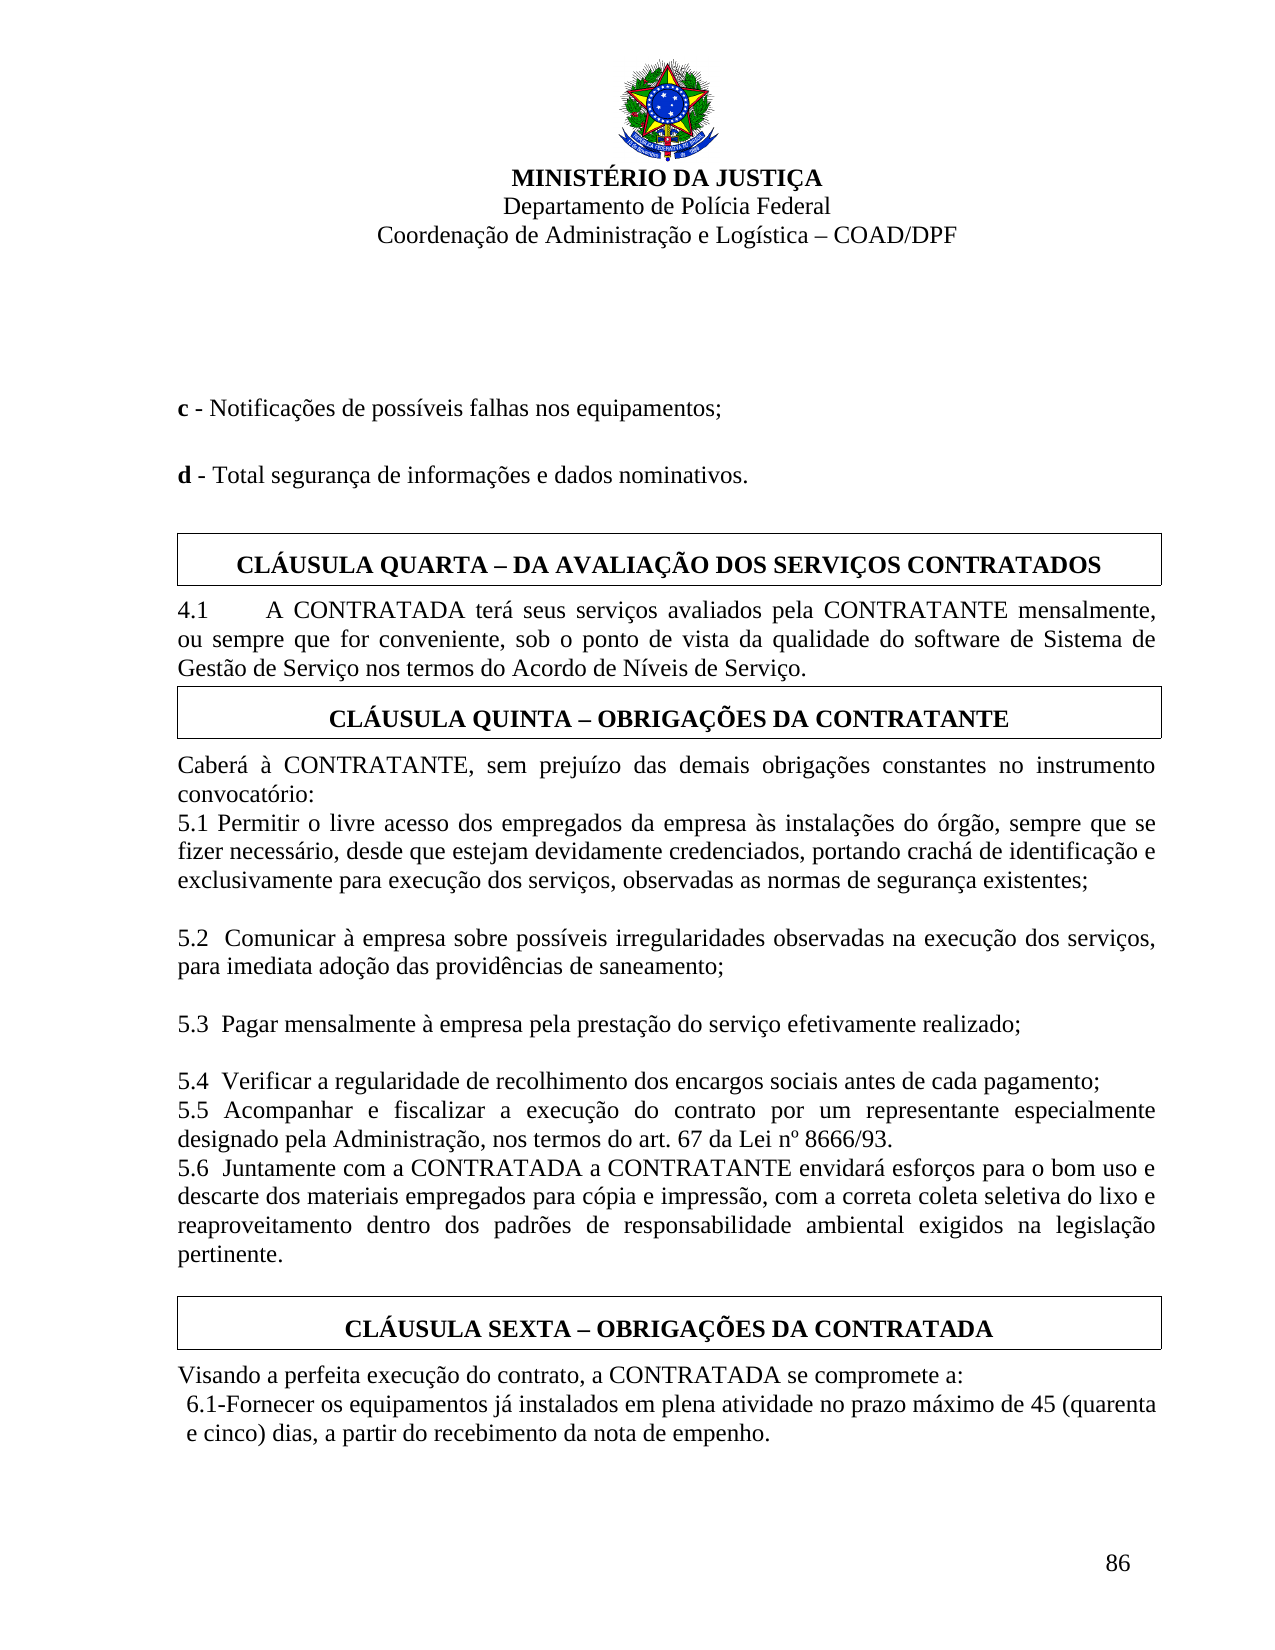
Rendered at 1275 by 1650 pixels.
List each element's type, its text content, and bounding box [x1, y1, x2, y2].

text c - Notificações de possíveis falhas nos equipamentos; [177, 393, 1157, 421]
text 6.1-Fornecer os equipamentos já instalados em plena atividade no prazo máximo de 45 (quarenta e cinco) dias, a partir do recebimento da nota de empenho. [186, 1389, 1157, 1447]
text 5.4 Verificar a regularidade de recolhimento dos encargos sociais antes de cada pagamento; [177, 1066, 1157, 1095]
table_header CLÁUSULA QUINTA – OBRIGAÇÕES DA CONTRATANTE [178, 687, 1161, 738]
text 5.2 Comunicar à empresa sobre possíveis irregularidades observadas na execução dos serviços, para imediata adoção das providências de saneamento; [177, 923, 1157, 980]
text d - Total segurança de informações e dados nominativos. [177, 461, 1157, 489]
text 5.5 Acompanhar e fiscalizar a execução do contrato por um representante especialmente designado pela Administração, nos termos do art. 67 da Lei nº 8666/93. [177, 1095, 1157, 1153]
table_header CLÁUSULA SEXTA – OBRIGAÇÕES DA CONTRATADA [178, 1297, 1161, 1348]
text 4.1 A CONTRATADA terá seus serviços avaliados pela CONTRATANTE mensalmente, ou sempre que for conveniente, sob o ponto de vista da qualidade do software de Sistema de Gestão de Serviço nos termos do Acordo de Níveis de Serviço. [177, 596, 1157, 682]
picture [613, 56, 720, 163]
text Caberá à CONTRATANTE, sem prejuízo das demais obrigações constantes no instrumento convocatório: [177, 750, 1157, 808]
text 5.1 Permitir o livre acesso dos empregados da empresa às instalações do órgão, sempre que se fizer necessário, desde que estejam devidamente credenciados, portando crachá de identificação e exclusivamente para execução dos serviços, observadas as normas de segurança existentes; [177, 808, 1157, 894]
text 5.3 Pagar mensalmente à empresa pela prestação do serviço efetivamente realizado; [177, 1009, 1157, 1038]
text 5.6 Juntamente com a CONTRATADA a CONTRATANTE envidará esforços para o bom uso e descarte dos materiais empregados para cópia e impressão, com a correta coleta seletiva do lixo e reaproveitamento dentro dos padrões de responsabilidade ambiental exigidos na legislação pertinente. [177, 1153, 1157, 1268]
text Visando a perfeita execução do contrato, a CONTRATADA se compromete a: [177, 1361, 1157, 1389]
table_header CLÁUSULA QUARTA – DA AVALIAÇÃO DOS SERVIÇOS CONTRATADOS [178, 534, 1161, 585]
